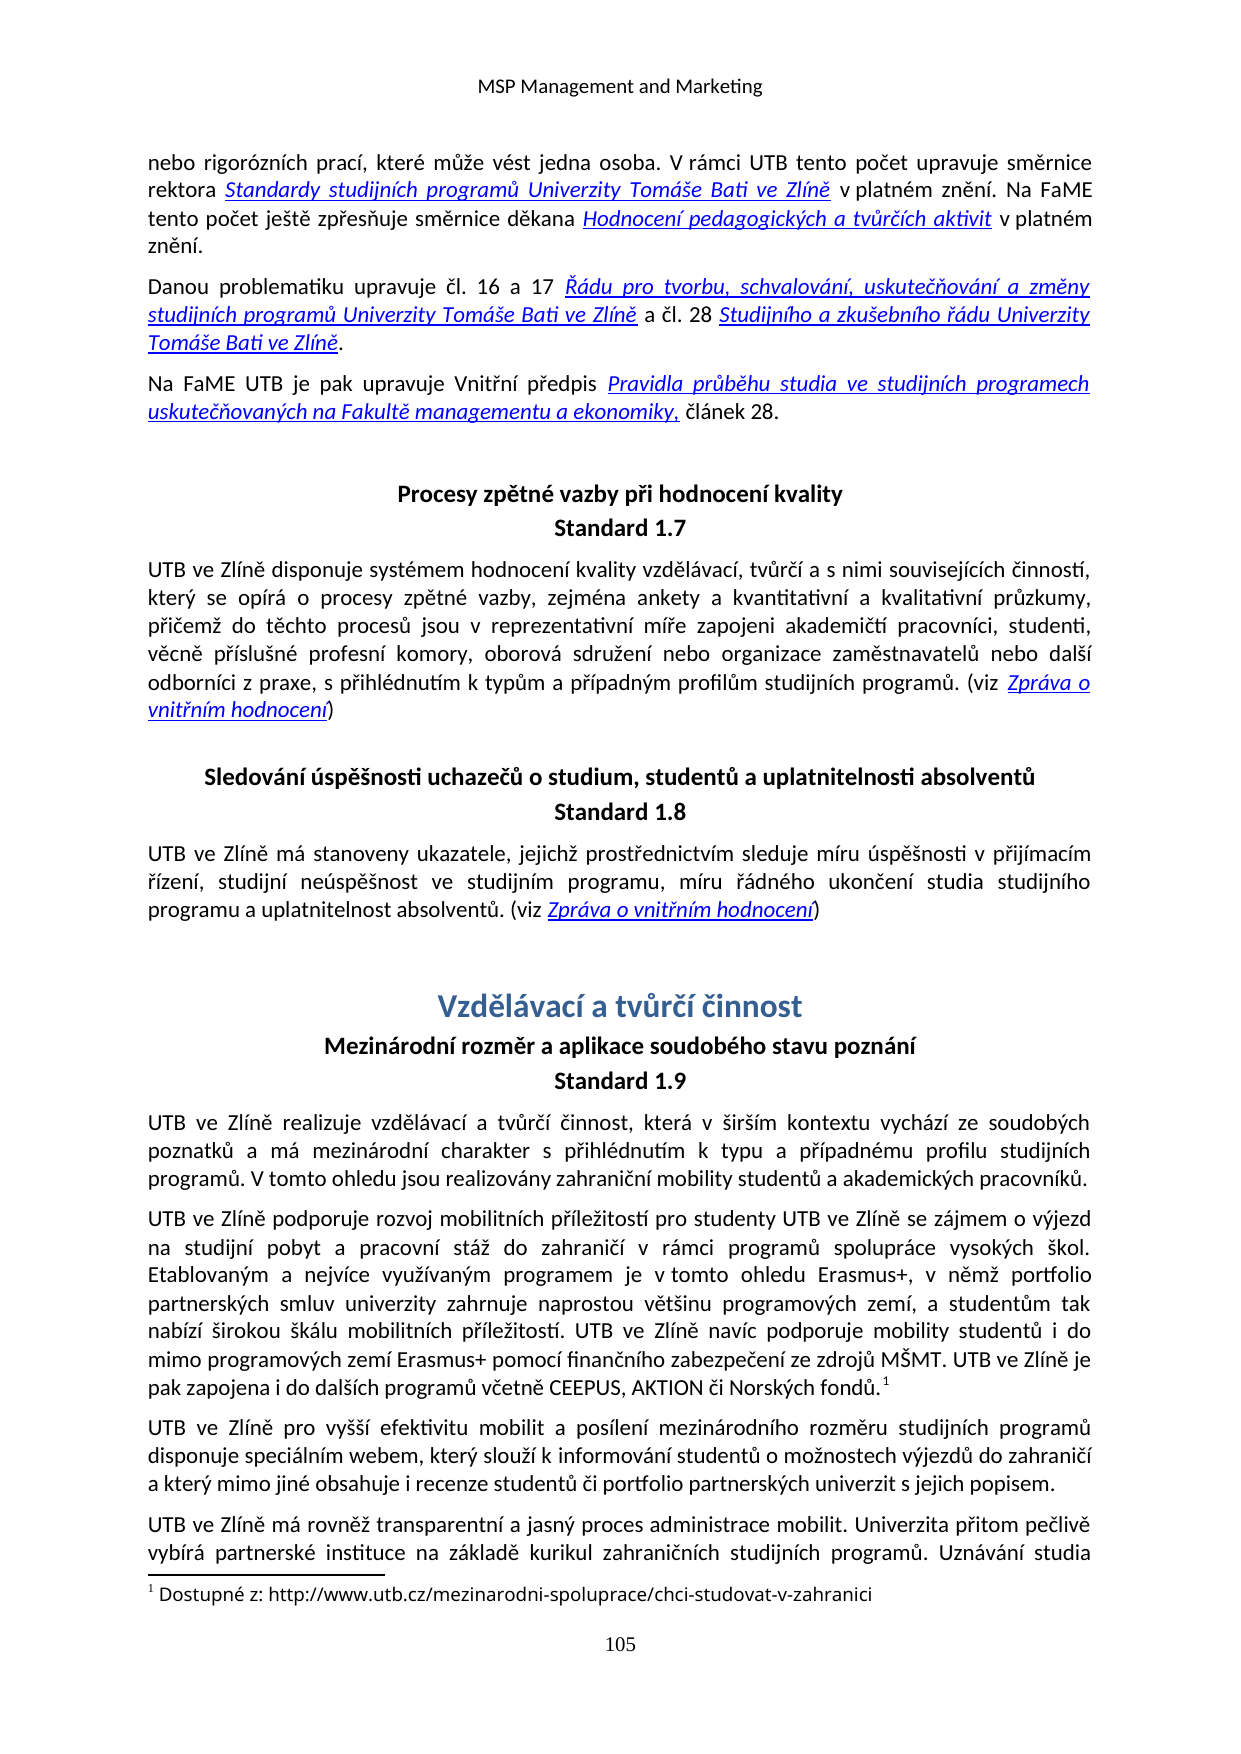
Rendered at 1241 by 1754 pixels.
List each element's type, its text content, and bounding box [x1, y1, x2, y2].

text UTB ve Zlíně podporuje rozvoj mobilitních příležitostí pro studenty UTB ve Zlíně se zájmem o výjezd na studijní pobyt a pracovní stáž do zahraničí v rámci programů spolupráce vysokých škol. Etablovaným a nejvíce využívaným programem je v tomto ohledu Erasmus+, v němž portfolio partnerských smluv univerzity zahrnuje naprostou většinu programových zemí, a studentům tak nabízí širokou škálu mobilitních příležitostí. UTB ve Zlíně navíc podporuje mobility studentů i do mimo programových zemí Erasmus+ pomocí finančního zabezpečení ze zdrojů MŠMT. UTB ve Zlíně je pak zapojena i do dalších programů včetně CEEPUS, AKTION či Norských fondů. [148, 1204, 1093, 1401]
text Vzdělávací a tvůrčí činnost [148, 985, 1093, 1026]
text Na FaME UTB je pak upravuje Vnitřní předpis Pravidla průběhu studia ve studijních programech uskutečňovaných na Fakultě managementu a ekonomiky, článek 28. [148, 369, 1093, 425]
text UTB ve Zlíně disponuje systémem hodnocení kvality vzdělávací, tvůrčí a s nimi souvisejících činností, který se opírá o procesy zpětné vazby, zejména ankety a kvantitativní a kvalitativní průzkumy, přičemž do těchto procesů jsou v reprezentativní míře zapojeni akademičtí pracovníci, studenti, věcně příslušné profesní komory, oborová sdružení nebo organizace zaměstnavatelů nebo další odborníci z praxe, s přihlédnutím k typům a případným profilům studijních programů. (viz Zpráva o vnitřním hodnocení) [148, 556, 1093, 724]
text Danou problematiku upravuje čl. 16 a 17 Řádu pro tvorbu, schvalování, uskutečňování a změny studijních programů Univerzity Tomáše Bati ve Zlíně a čl. 28 Studijního a zkušebního řádu Univerzity Tomáše Bati ve Zlíně. [148, 272, 1093, 356]
text Procesy zpětné vazby při hodnocení kvality [148, 478, 1093, 508]
text UTB ve Zlíně pro vyšší efektivitu mobilit a posílení mezinárodního rozměru studijních programů disponuje speciálním webem, který slouží k informování studentů o možnostech výjezdů do zahraničí a který mimo jiné obsahuje i recenze studentů či portfolio partnerských univerzit s jejich popisem. [148, 1413, 1093, 1497]
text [148, 148, 1093, 260]
text Standard 1.8 [148, 796, 1093, 826]
text UTB ve Zlíně má stanoveny ukazatele, jejichž prostřednictvím sleduje míru úspěšnosti v přijímacím řízení, studijní neúspěšnost ve studijním programu, míru řádného ukončení studia studijního programu a uplatnitelnost absolventů. (viz Zpráva o vnitřním hodnocení) [148, 839, 1093, 923]
text Standard 1.7 [148, 512, 1093, 543]
text Standard 1.9 [148, 1065, 1093, 1096]
text Mezinárodní rozměr a aplikace soudobého stavu poznání [148, 1030, 1093, 1061]
text Sledování úspěšnosti uchazečů o studium, studentů a uplatnitelnosti absolventů [148, 761, 1093, 792]
text UTB ve Zlíně realizuje vzdělávací a tvůrčí činnost, která v širším kontextu vychází ze soudobých poznatků a má mezinárodní charakter s přihlédnutím k typu a případnému profilu studijních programů. V tomto ohledu jsou realizovány zahraniční mobility studentů a akademických pracovníků. [148, 1108, 1093, 1192]
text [148, 1510, 1093, 1566]
